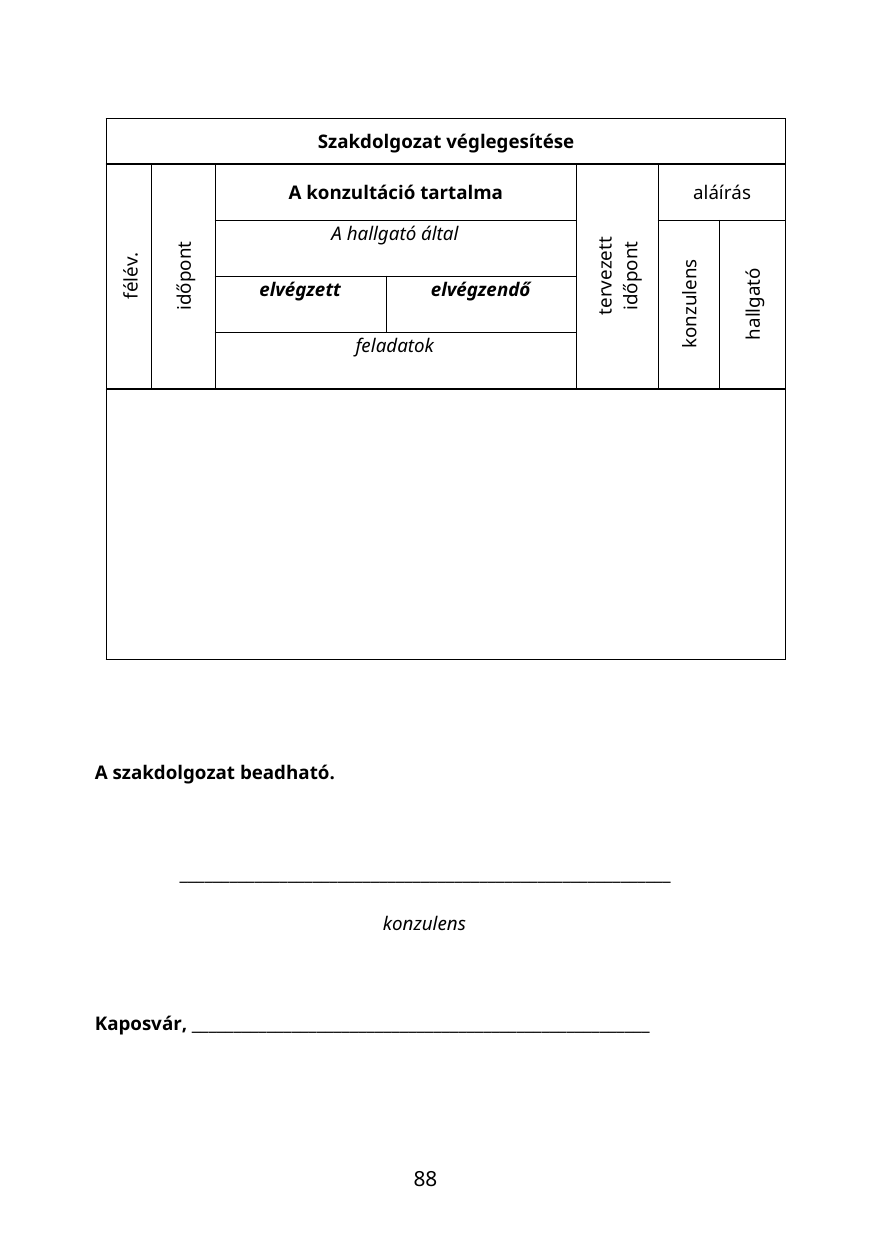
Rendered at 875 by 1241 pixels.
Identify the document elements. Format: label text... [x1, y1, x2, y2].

table_cell hallgató [720, 221, 785, 387]
table_header A konzultáció tartalma [216, 165, 576, 220]
text konzulens [94, 910, 756, 936]
table_header tervezett időpont [577, 165, 658, 387]
table_header félév. [107, 165, 151, 387]
table_cell feladatok [216, 333, 576, 387]
text A szakdolgozat beadható. [94, 760, 756, 785]
table_cell konzulens [659, 221, 719, 387]
table_cell elvégzendő [387, 277, 576, 332]
table_header aláírás [659, 165, 785, 220]
text ___________________________________________________________ [94, 860, 756, 885]
table_header időpont [152, 165, 215, 387]
table_header [107, 390, 785, 658]
table_cell elvégzett [216, 277, 386, 332]
table_cell A hallgató által [216, 221, 576, 276]
table_header Szakdolgozat véglegesítése [107, 119, 785, 163]
text Kaposvár, _______________________________________________________ [94, 1010, 756, 1036]
